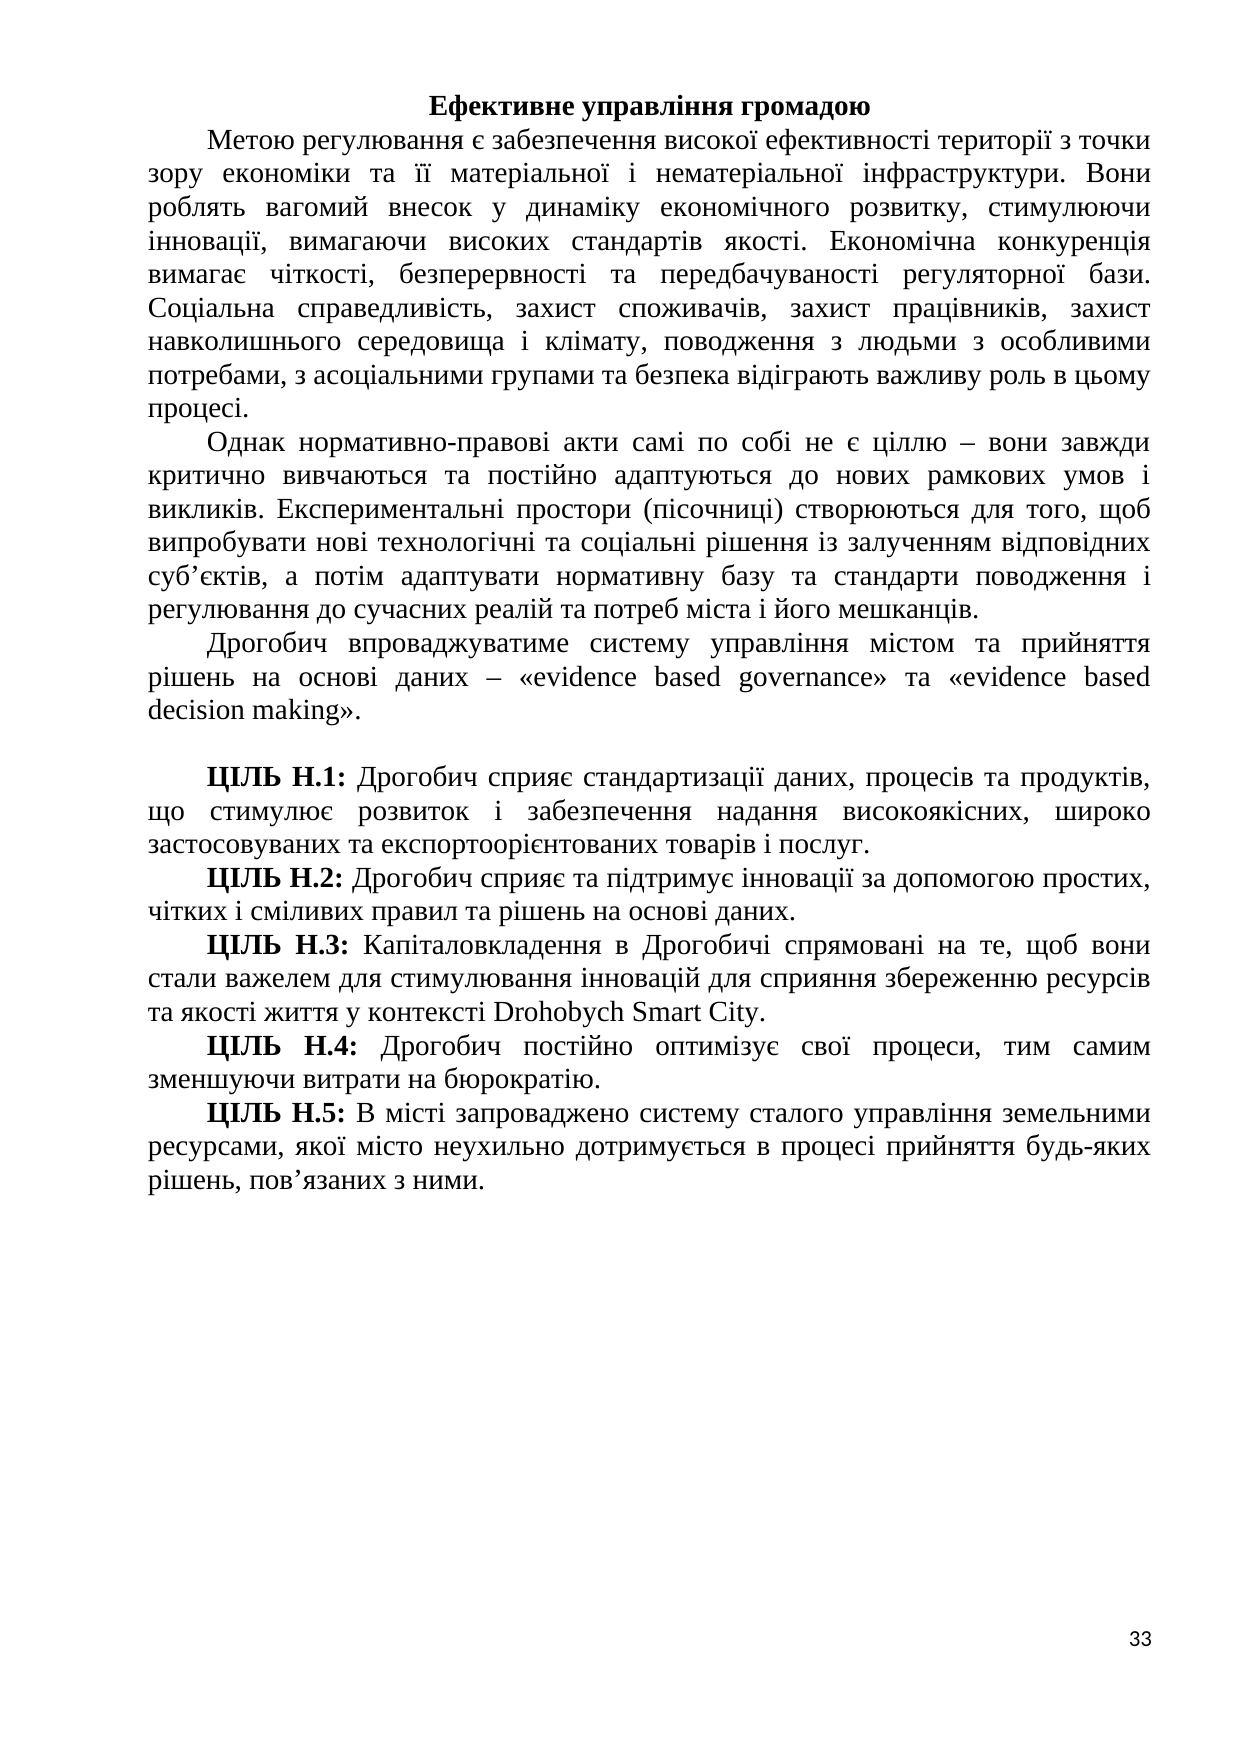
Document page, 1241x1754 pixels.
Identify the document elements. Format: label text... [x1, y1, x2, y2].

text Метою регулювання є забезпечення високої ефективності території з точки зору економіки та її матеріальної і нематеріальної інфраструктури. Вони роблять вагомий внесок у динаміку економічного розвитку, стимулюючи інновації, вимагаючи високих стандартів якості. Економічна конкуренція вимагає чіткості, безперервності та передбачуваності регуляторної бази. Соціальна справедливість, захист споживачів, захист працівників, захист навколишнього середовища і клімату, поводження з людьми з особливими потребами, з асоціальними групами та безпека відіграють важливу роль в цьому процесі. [148, 122, 1152, 424]
text ЦІЛЬ Н.2: Дрогобич сприяє та підтримує інновації за допомогою простих, чітких і сміливих правил та рішень на основі даних. [148, 860, 1152, 927]
text Однак нормативно-правові акти самі по собі не є ціллю – вони завжди критично вивчаються та постійно адаптуються до нових рамкових умов і викликів. Експериментальні простори (пісочниці) створюються для того, щоб випробувати нові технологічні та соціальні рішення із залученням відповідних суб’єктів, а потім адаптувати нормативну базу та стандарти поводження і регулювання до сучасних реалій та потреб міста і його мешканців. [148, 424, 1152, 625]
text ЦІЛЬ H.4: Дрогобич постійно оптимізує свої процеси, тим самим зменшуючи витрати на бюрократію. [148, 1028, 1152, 1095]
text Дрогобич впроваджуватиме систему управління містом та прийняття рішень на основі даних – «evidence based governance» та «evidence based decision making». [148, 625, 1152, 726]
text ЦІЛЬ H.1: Дрогобич сприяє стандартизації даних, процесів та продуктів, що стимулює розвиток і забезпечення надання високоякісних, широко застосовуваних та експортоорієнтованих товарів і послуг. [148, 759, 1152, 860]
text ЦІЛЬ Н.3: Капіталовкладення в Дрогобичі спрямовані на те, щоб вони стали важелем для стимулювання інновацій для сприяння збереженню ресурсів та якості життя у контексті Drohobych Smart City. [148, 927, 1152, 1028]
text ЦІЛЬ Н.5: В місті запроваджено систему сталого управління земельними ресурсами, якої місто неухильно дотримується в процесі прийняття будь-яких рішень, пов’язаних з ними. [148, 1095, 1152, 1195]
text Ефективне управління громадою [148, 88, 1152, 122]
